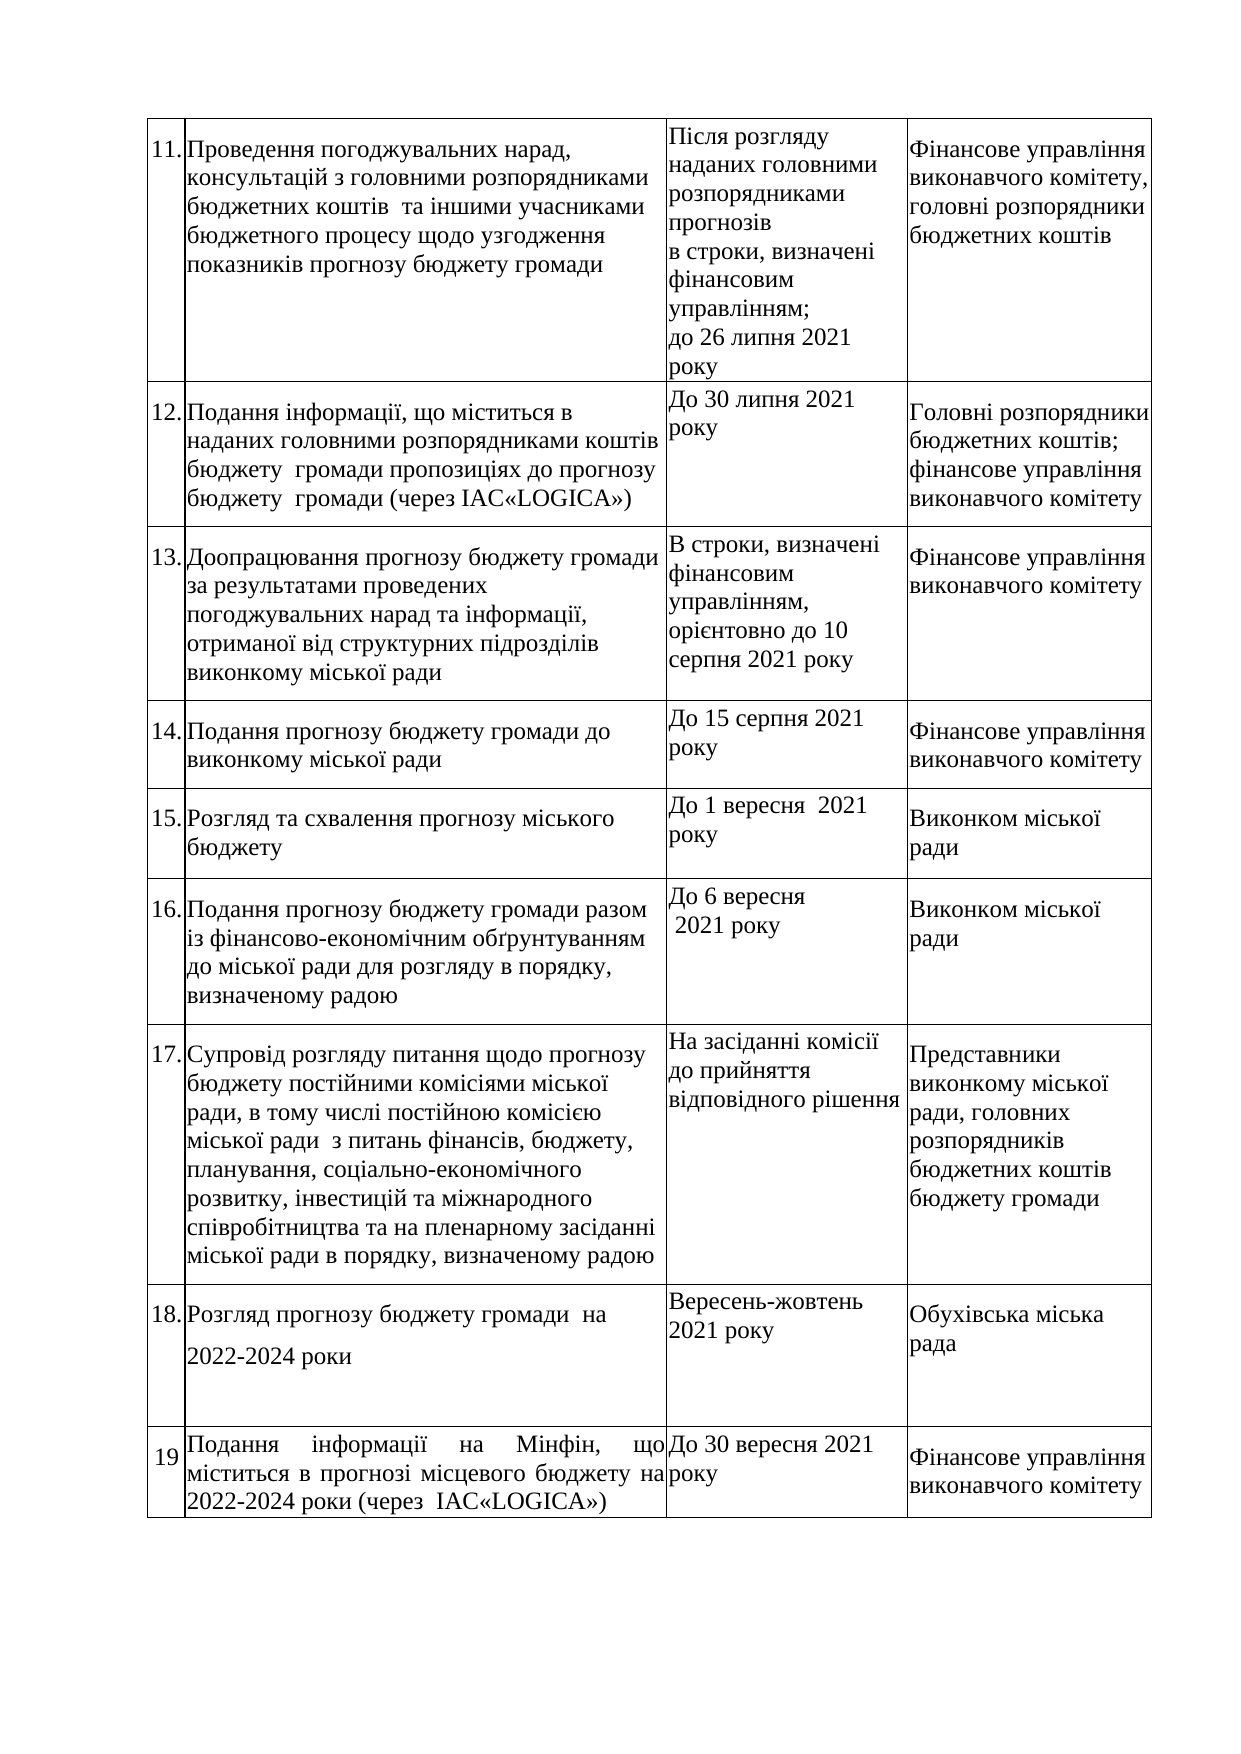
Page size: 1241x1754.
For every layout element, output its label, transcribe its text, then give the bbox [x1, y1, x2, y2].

table_cell До 15 серпня 2021 року [667, 701, 907, 788]
table_cell 16. [148, 879, 184, 1023]
table_cell До 1 вересня 2021 року [667, 789, 907, 878]
table_cell Фінансове управління виконавчого комітету [908, 1427, 1151, 1517]
table_cell 14. [148, 701, 184, 788]
table_cell На засіданні комісії до прийняття відповідного рішення [667, 1025, 907, 1284]
table_cell Доопрацювання прогнозу бюджету громади за результатами проведених погоджувальних нарад та інформації, отриманої від структурних підрозділів виконкому міської ради [186, 527, 666, 700]
table_cell Після розгляду наданих головними розпорядниками прогнозів в строки, визначені фінансовим управлінням; до 26 липня 2021 року [667, 119, 907, 381]
table_cell Подання прогнозу бюджету громади до виконкому міської ради [186, 701, 666, 788]
table_cell Супровід розгляду питання щодо прогнозу бюджету постійними комісіями міської ради, в тому числі постійною комісією міської ради з питань фінансів, бюджету, планування, соціально-економічного розвитку, інвестицій та міжнародного співробітництва та на пленарному засіданні міської ради в порядку, визначеному радою [186, 1025, 666, 1284]
table_cell Розгляд прогнозу бюджету громади на 2022-2024 роки [186, 1285, 666, 1426]
table_cell 19 [148, 1427, 184, 1517]
table_cell Подання прогнозу бюджету громади разом із фінансово-економічним обґрунтуванням до міської ради для розгляду в порядку, визначеному радою [186, 879, 666, 1023]
table_cell Подання інформації на Мінфін, що міститься в прогнозі місцевого бюджету на 2022-2024 роки (через ІАС«LOGICA») [186, 1427, 666, 1517]
table_cell Вересень-жовтень 2021 року [667, 1285, 907, 1426]
table_cell Фінансове управління виконавчого комітету [908, 527, 1151, 700]
table_cell Виконком міської ради [908, 789, 1151, 878]
table_cell Фінансове управління виконавчого комітету [908, 701, 1151, 788]
table_cell Проведення погоджувальних нарад, консультацій з головними розпорядниками бюджетних коштів та іншими учасниками бюджетного процесу щодо узгодження показників прогнозу бюджету громади [186, 119, 666, 381]
table_cell Виконком міської ради [908, 879, 1151, 1023]
table_cell До 30 липня 2021 року [667, 382, 907, 526]
table_cell Головні розпорядники бюджетних коштів; фінансове управління виконавчого комітету [908, 382, 1151, 526]
table_cell Подання інформації, що міститься в наданих головними розпорядниками коштів бюджету громади пропозиціях до прогнозу бюджету громади (через ІАС«LOGICA») [186, 382, 666, 526]
table_cell 15. [148, 789, 184, 878]
table_cell 18. [148, 1285, 184, 1426]
table_cell 11. [148, 119, 184, 381]
table_cell Обухівська міська рада [908, 1285, 1151, 1426]
table_cell 12. [148, 382, 184, 526]
table_cell Розгляд та схвалення прогнозу міського бюджету [186, 789, 666, 878]
table_cell Фінансове управління виконавчого комітету, головні розпорядники бюджетних коштів [908, 119, 1151, 381]
table_cell 13. [148, 527, 184, 700]
table_cell В строки, визначені фінансовим управлінням, орієнтовно до 10 серпня 2021 року [667, 527, 907, 700]
table_cell Представники виконкому міської ради, головних розпорядників бюджетних коштів бюджету громади [908, 1025, 1151, 1284]
table_cell До 30 вересня 2021 року [667, 1427, 907, 1517]
table_cell 17. [148, 1025, 184, 1284]
table_cell До 6 вересня 2021 року [667, 879, 907, 1023]
